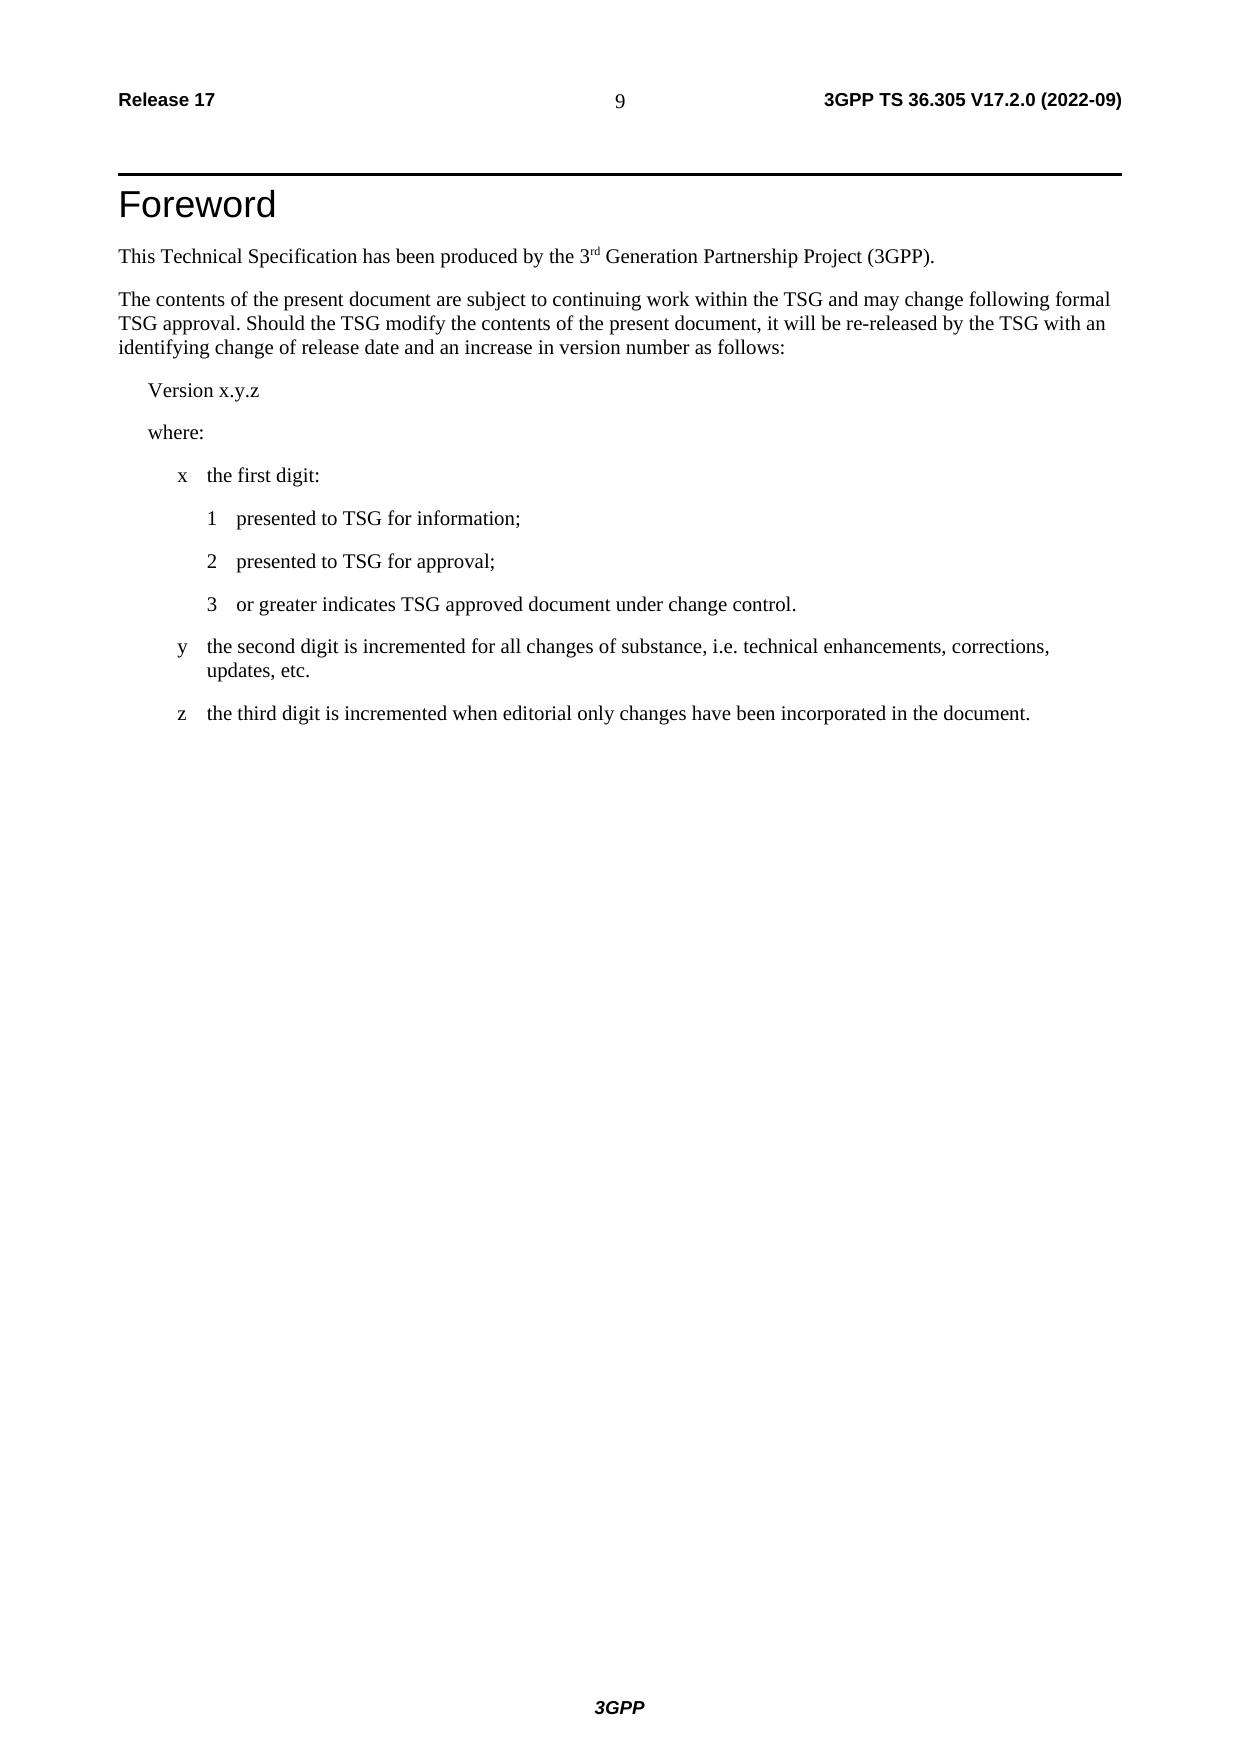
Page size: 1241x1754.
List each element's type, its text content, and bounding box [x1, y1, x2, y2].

text This Technical Specification has been produced by the 3rd Generation Partnership Project (3GPP). [118, 244, 1122, 268]
text x the first digit: [177, 463, 1122, 487]
text where: [148, 420, 1122, 444]
text Version x.y.z [148, 377, 1122, 402]
subtitle Foreword [118, 176, 1122, 225]
text z the third digit is incremented when editorial only changes have been incorporated in the document. [177, 701, 1122, 725]
text y the second digit is incremented for all changes of substance, i.e. technical enhancements, corrections, updates, etc. [177, 634, 1122, 682]
text 3 or greater indicates TSG approved document under change control. [207, 592, 1122, 616]
text The contents of the present document are subject to continuing work within the TSG and may change following formal TSG approval. Should the TSG modify the contents of the present document, it will be re-released by the TSG with an identifying change of release date and an increase in version number as follows: [118, 287, 1122, 359]
text 1 presented to TSG for information; [207, 506, 1122, 530]
text 2 presented to TSG for approval; [207, 549, 1122, 573]
